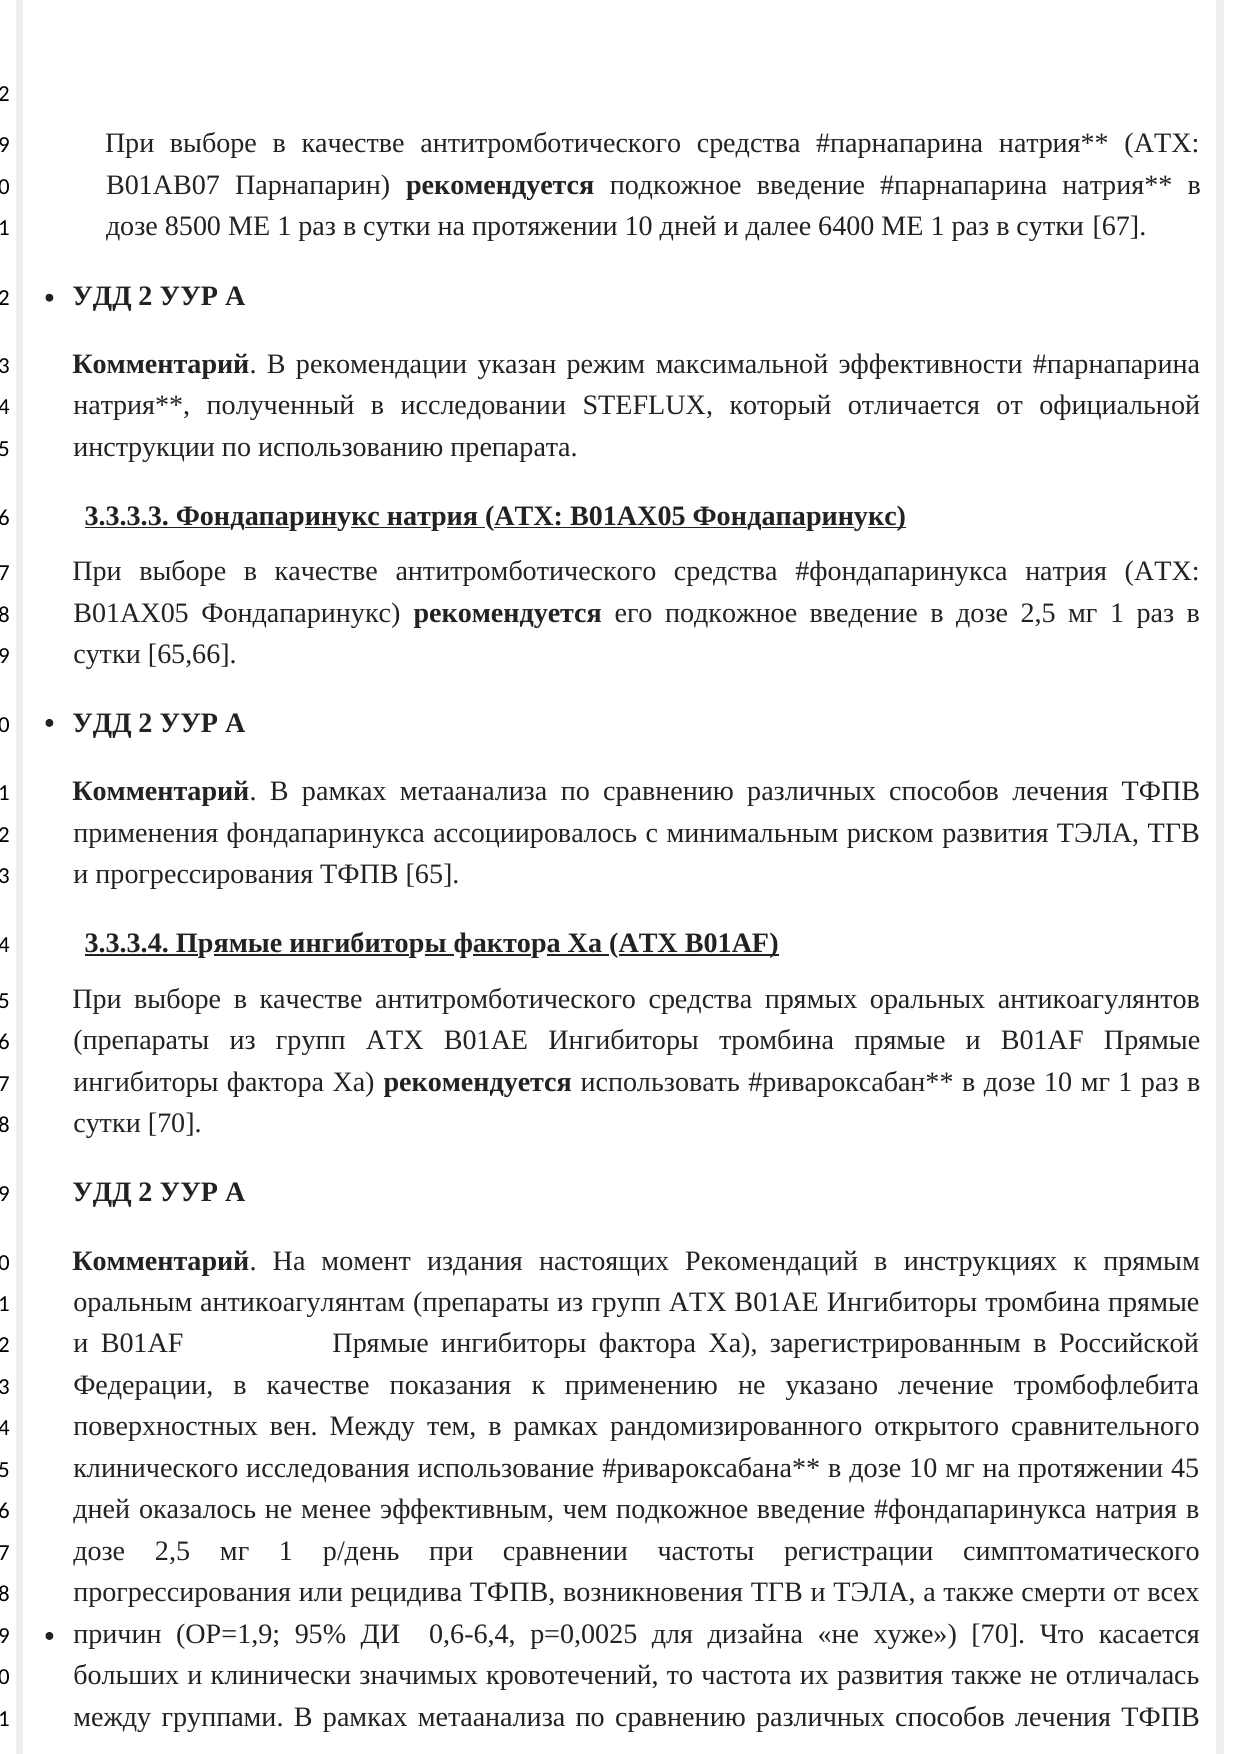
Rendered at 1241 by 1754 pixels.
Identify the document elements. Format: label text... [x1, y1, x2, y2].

subtitle УДД 2 УУР A [37, 706, 1201, 739]
text Комментарий. В рамках метаанализа по сравнению различных способов лечения ТФПВ применения фондапаринукса ассоциировалось с минимальным риском развития ТЭЛА, ТГВ и прогрессирования ТФПВ [65]. [39, 774, 1201, 890]
text При выборе в качестве антитромботического средства прямых оральных антикоагулянтов (препараты из групп АТХ B01AE Ингибиторы тромбина прямые и B01AF Прямые ингибиторы фактора Xa) рекомендуется использовать #ривароксабан** в дозе 10 мг 1 раз в сутки [70]. [39, 982, 1201, 1139]
subtitle УДД 2 УУР A [37, 1175, 1201, 1208]
subtitle 3.3.3.4. Прямые ингибиторы фактора Xa (АТХ B01AF) [84, 926, 1153, 959]
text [39, 1243, 1201, 1732]
text При выборе в качестве антитромботического средства #парнапарина натрия** (АТХ: B01AB07 Парнапарин) рекомендуется подкожное введение #парнапарина натрия** в дозе 8500 МЕ 1 раз в сутки на протяжении 10 дней и далее 6400 МЕ 1 раз в сутки [67]. [72, 127, 1201, 242]
subtitle УДД 2 УУР А [37, 278, 1201, 311]
subtitle 3.3.3.3. Фондапаринукс натрия (АТХ: B01AX05 Фондапаринукс) [84, 499, 1153, 531]
text При выборе в качестве антитромботического средства #фондапаринукса натрия (АТХ: B01AX05 Фондапаринукс) рекомендуется его подкожное введение в дозе 2,5 мг 1 раз в сутки [65,66]. [39, 554, 1201, 669]
text Комментарий. В рекомендации указан режим максимальной эффективности #парнапарина натрия**, полученный в исследовании STEFLUX, который отличается от официальной инструкции по использованию препарата. [39, 347, 1201, 462]
